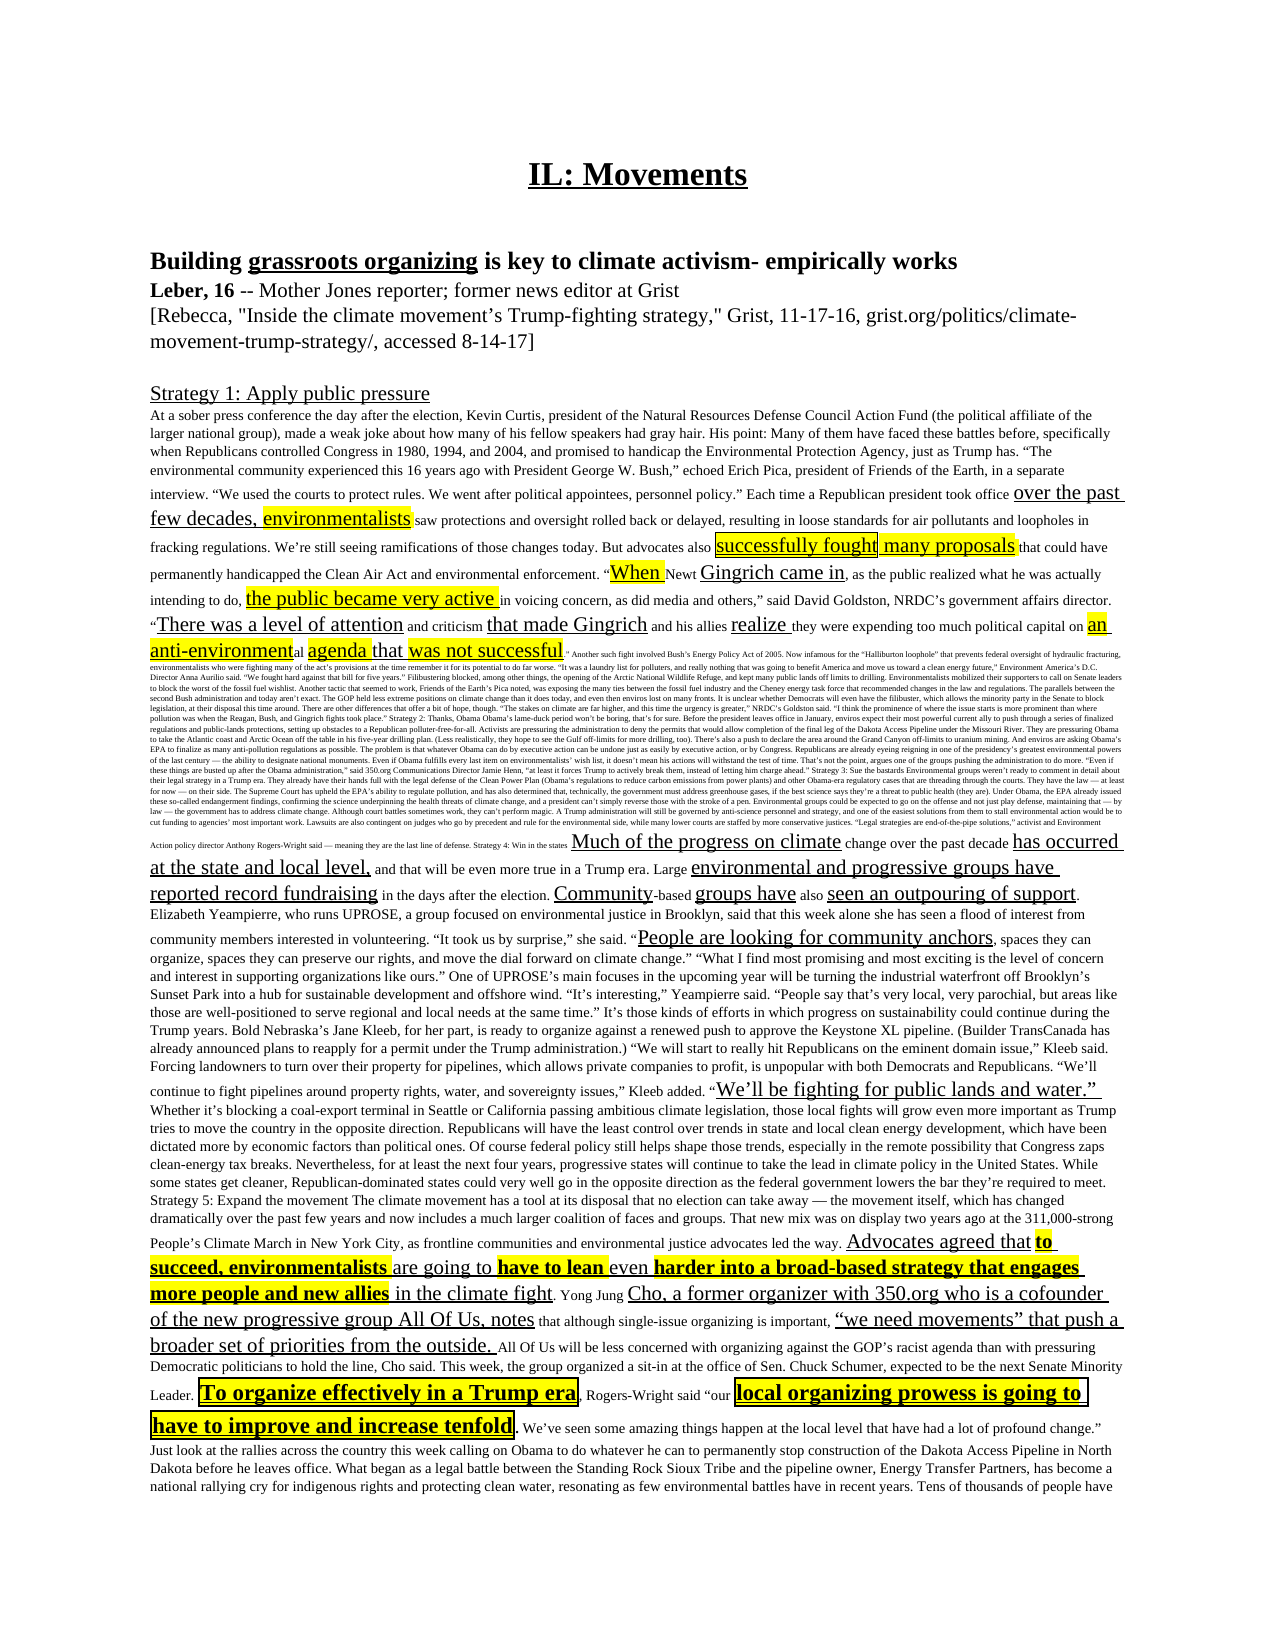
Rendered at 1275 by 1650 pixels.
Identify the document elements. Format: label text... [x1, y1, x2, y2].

text Leber, 16 -- Mother Jones reporter; former news editor at Grist [150, 277, 1125, 302]
text [Rebecca, "Inside the climate movement’s Trump-fighting strategy," Grist, 11-17-16, grist.org/politics/climate-movement-trump-strategy/, accessed 8-14-17] [150, 303, 1125, 353]
subtitle IL: Movements [150, 154, 1125, 192]
text Strategy 1: Apply public pressure [150, 381, 1125, 405]
subtitle Building grassroots organizing is key to climate activism- empirically works [150, 246, 1125, 275]
